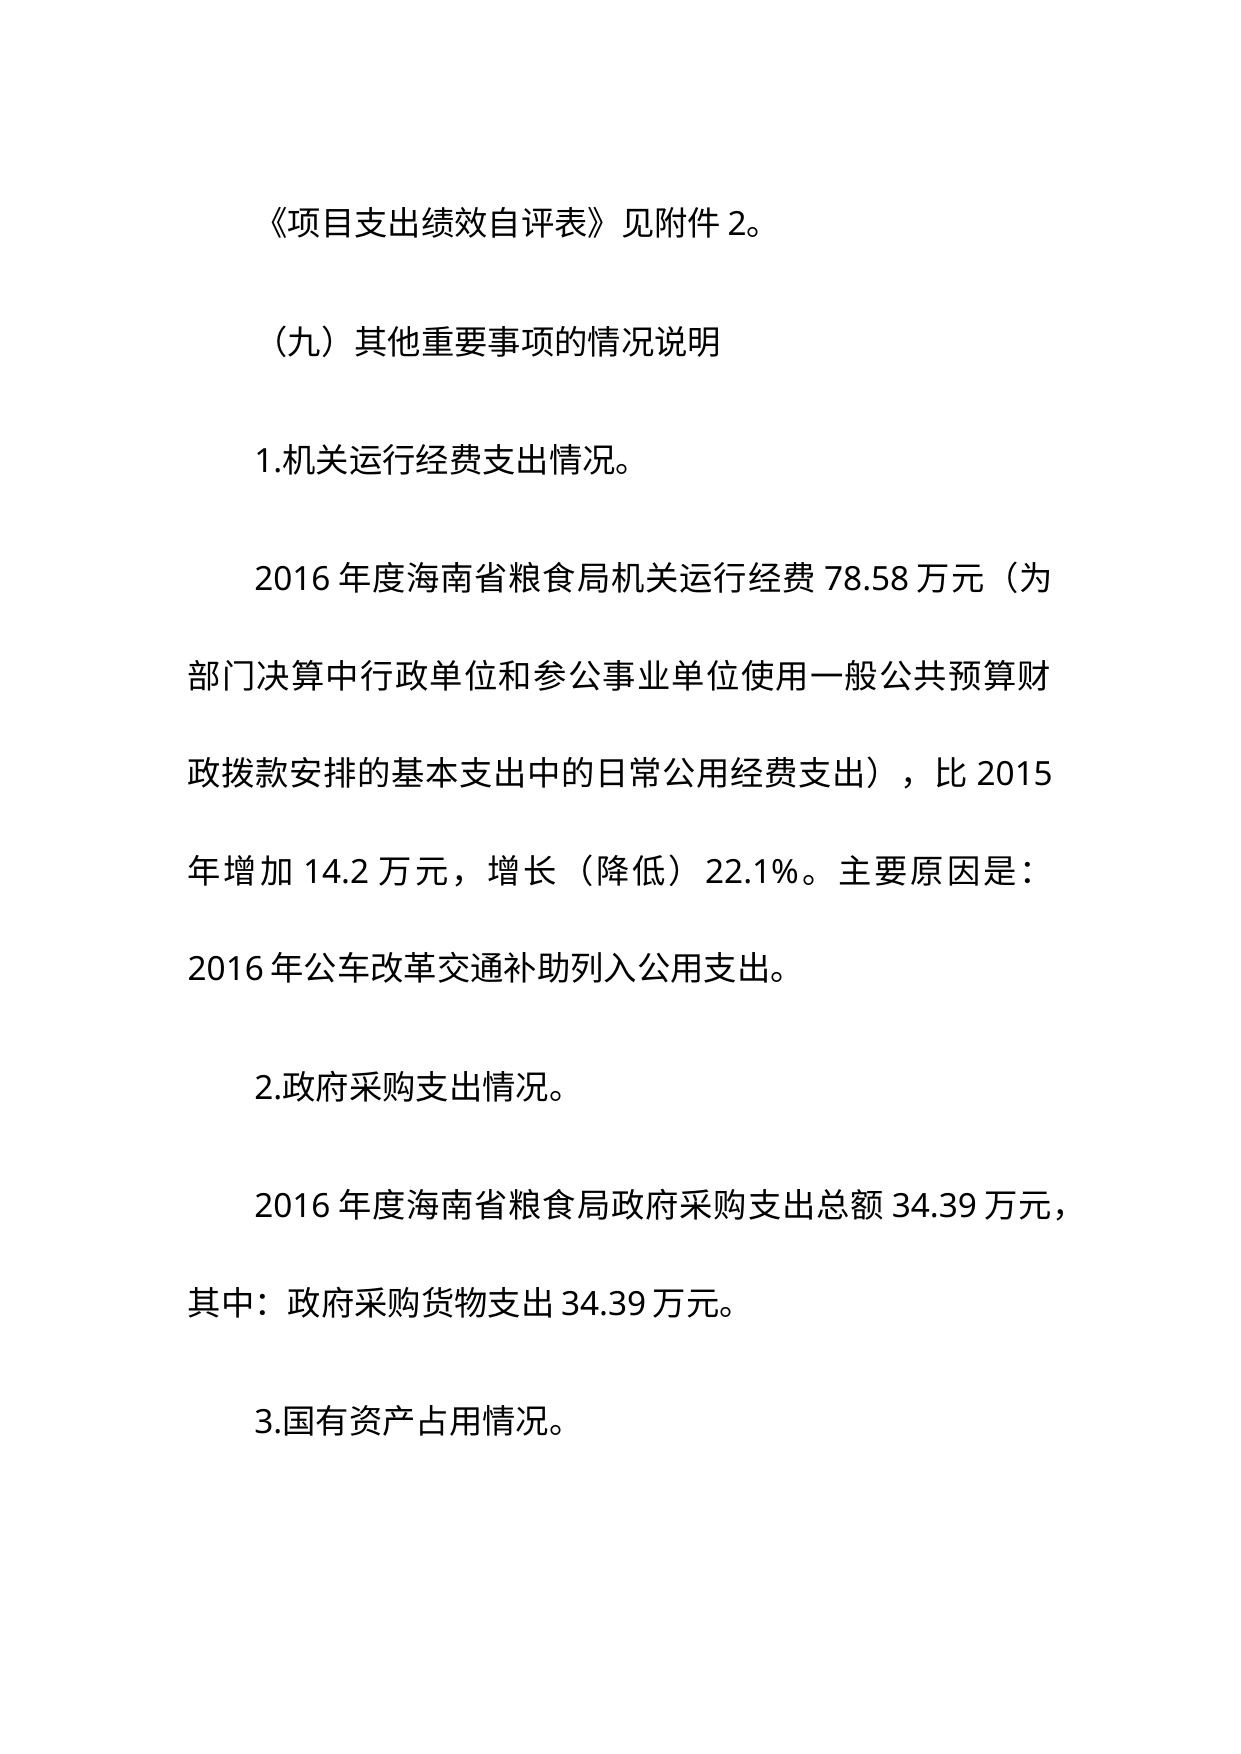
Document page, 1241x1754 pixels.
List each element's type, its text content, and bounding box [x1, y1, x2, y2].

text （九）其他重要事项的情况说明 [187, 307, 1053, 372]
text 3.国有资产占用情况。 [187, 1386, 1053, 1451]
text 1.机关运行经费支出情况。 [187, 426, 1053, 491]
text 《项目支出绩效自评表》见附件2。 [187, 189, 1053, 254]
text 2016年度海南省粮食局机关运行经费78.58万元（为部门决算中行政单位和参公事业单位使用一般公共预算财政拨款安排的基本支出中的日常公用经费支出），比2015年增加14.2万元，增长（降低）22.1%。主要原因是：2016年公车改革交通补助列入公用支出。 [187, 544, 1053, 999]
text 2.政府采购支出情况。 [187, 1052, 1053, 1117]
text 2016年度海南省粮食局政府采购支出总额34.39万元，其中：政府采购货物支出34.39万元。 [187, 1171, 1053, 1333]
